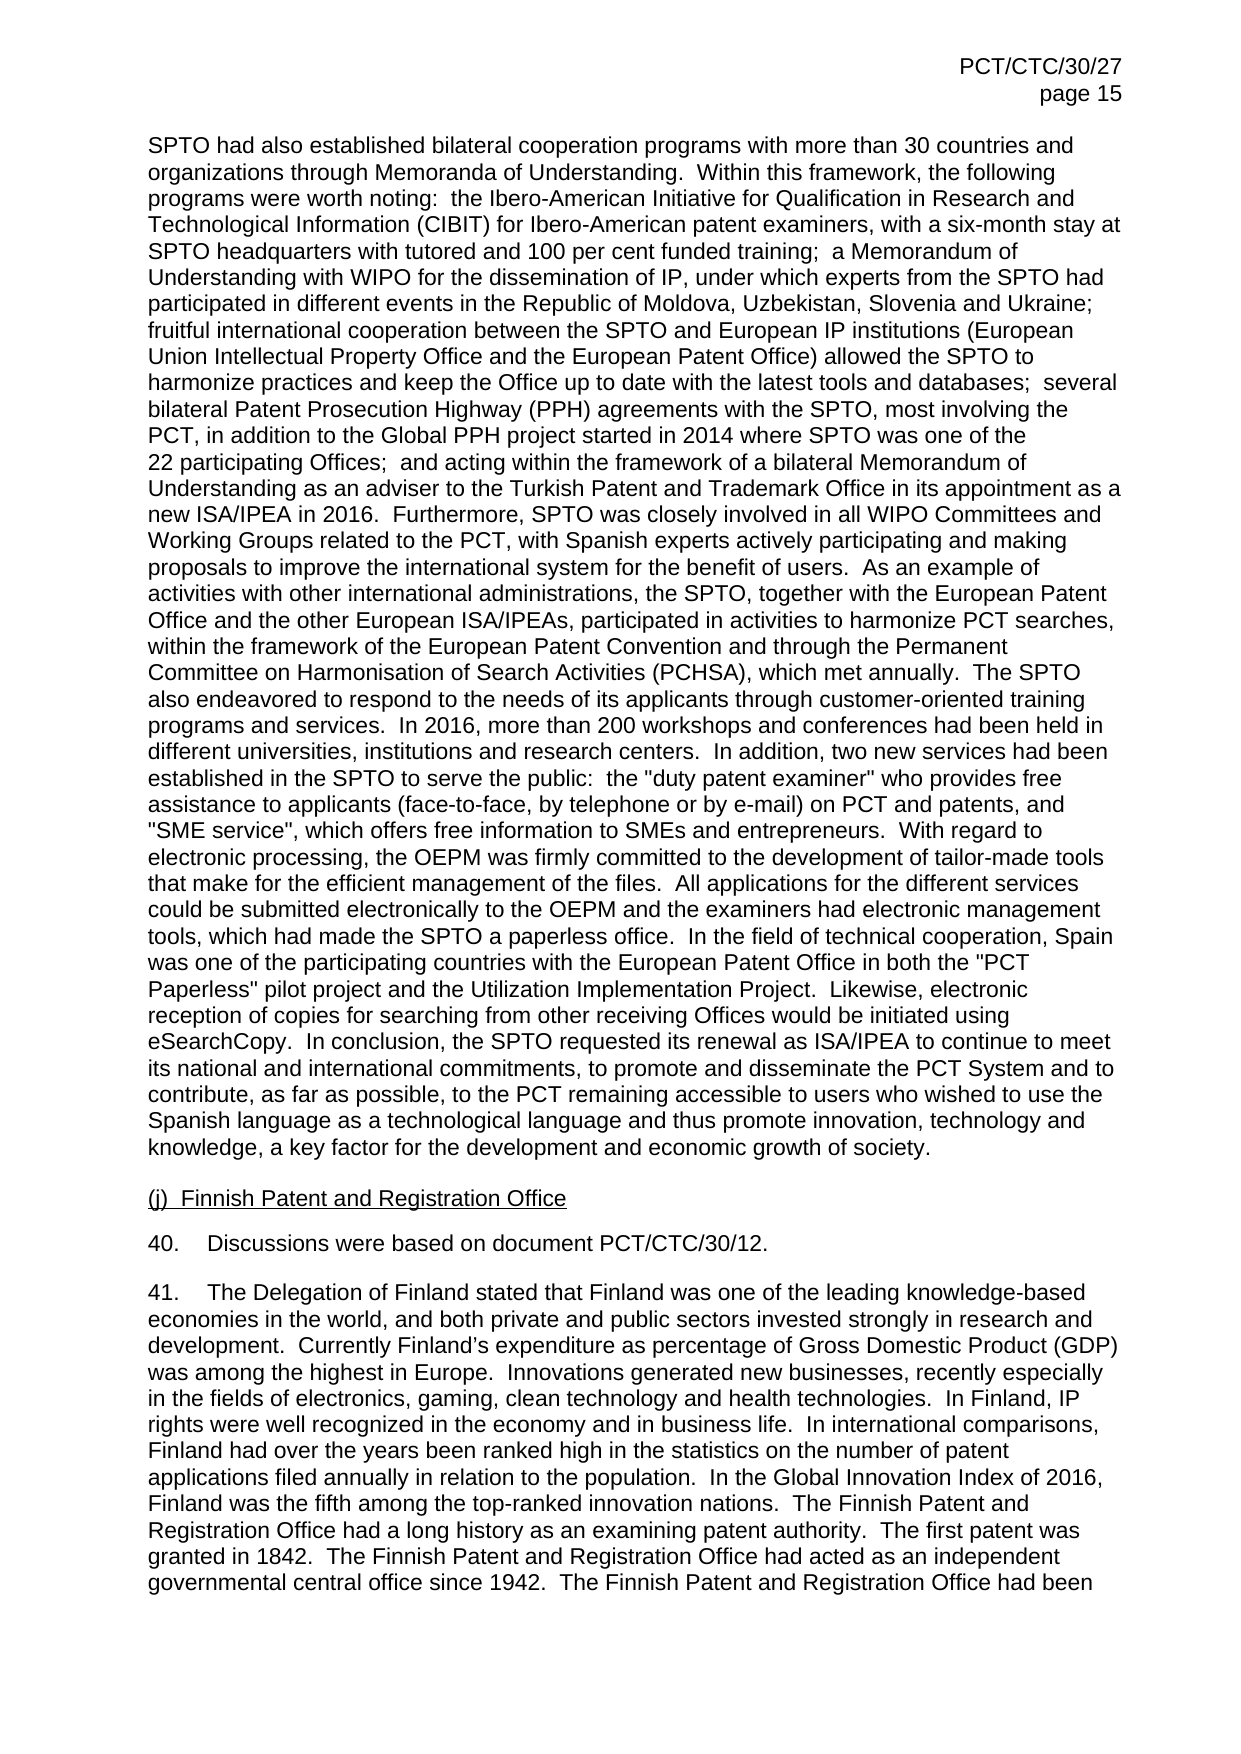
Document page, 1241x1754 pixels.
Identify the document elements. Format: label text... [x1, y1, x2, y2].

text Discussions were based on document PCT/CTC/30/12. [148, 1230, 1122, 1256]
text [148, 1279, 1122, 1596]
subtitle (j) Finnish Patent and Registration Office [148, 1185, 1122, 1211]
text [148, 132, 1122, 1160]
